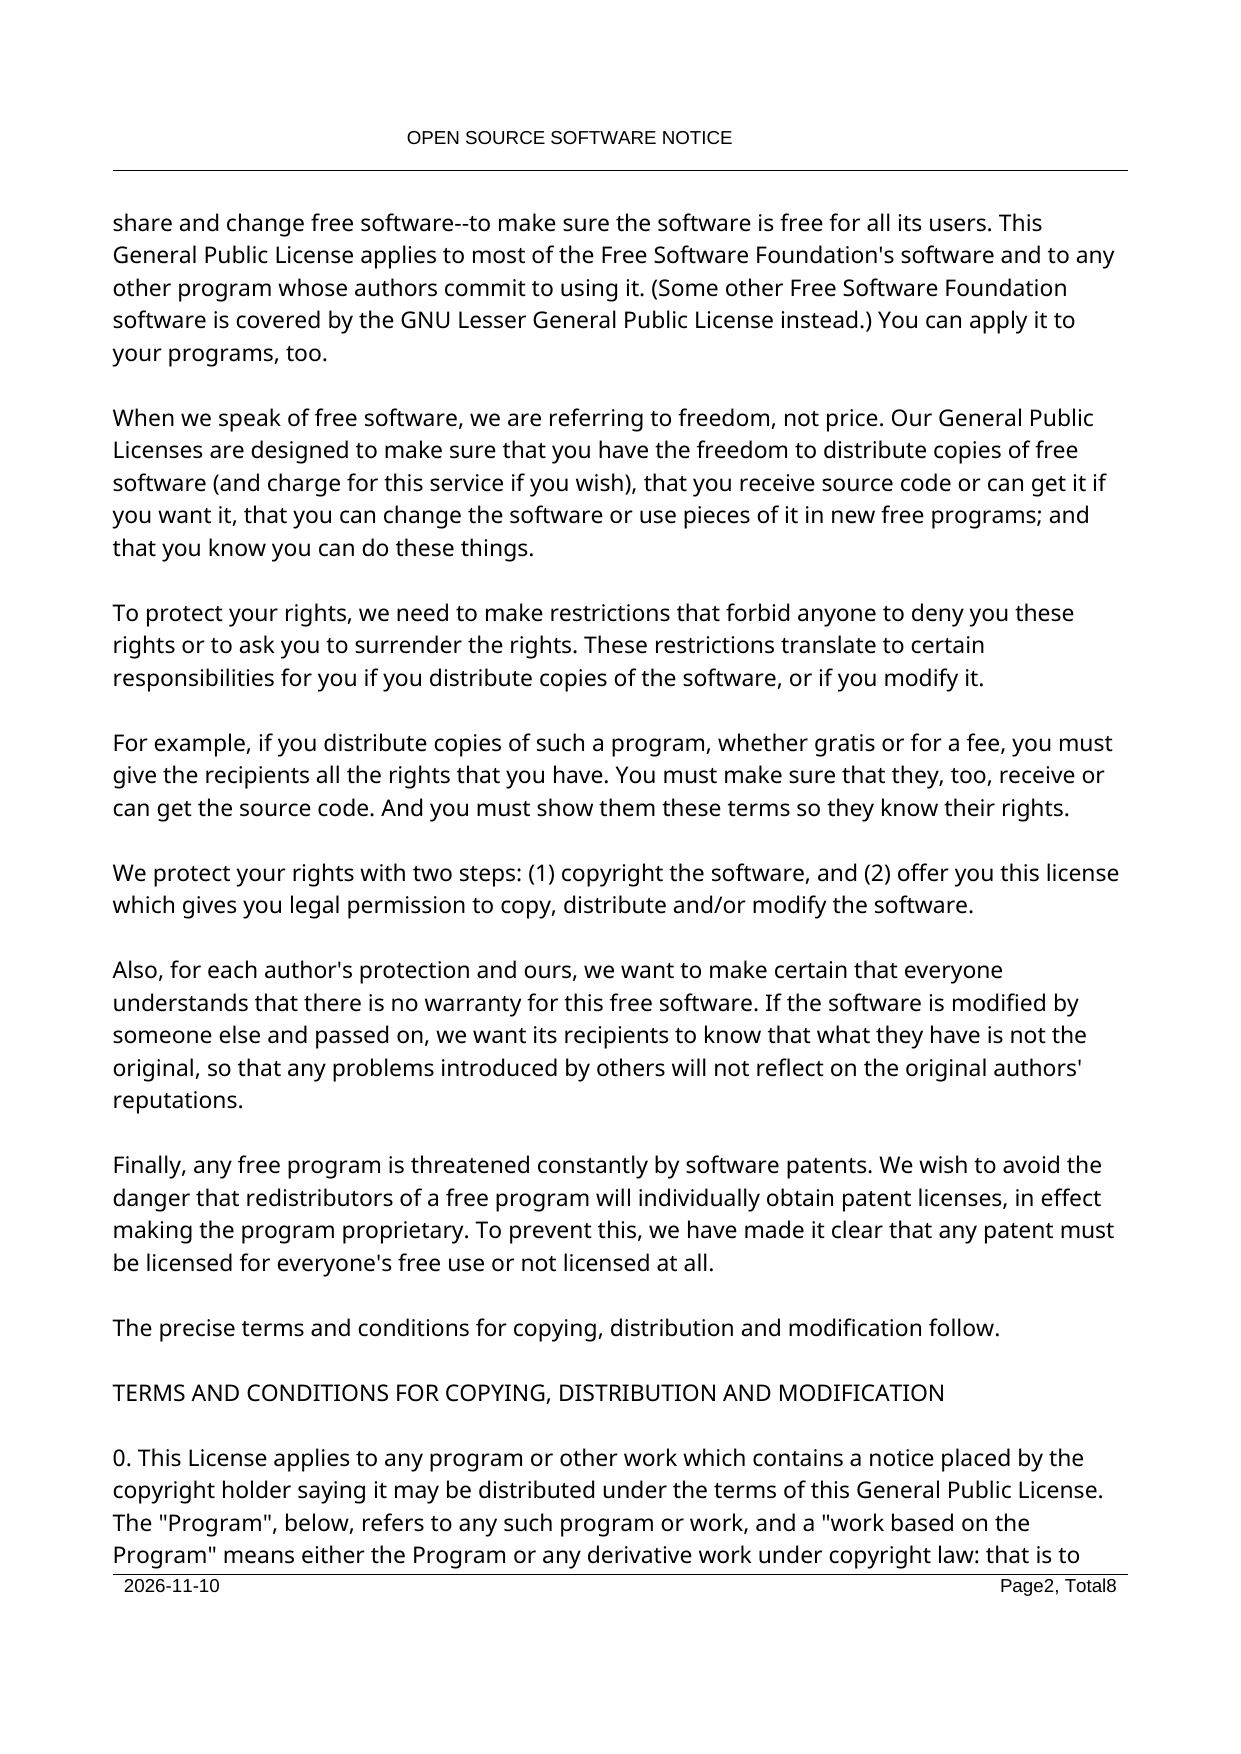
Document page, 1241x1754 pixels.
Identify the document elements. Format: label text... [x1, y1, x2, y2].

text TERMS AND CONDITIONS FOR COPYING, DISTRIBUTION AND MODIFICATION [112, 1376, 1128, 1409]
text The precise terms and conditions for copying, distribution and modification follow. [112, 1311, 1128, 1344]
text We protect your rights with two steps: (1) copyright the software, and (2) offer you this license which gives you legal permission to copy, distribute and/or modify the software. [112, 856, 1128, 921]
text To protect your rights, we need to make restrictions that forbid anyone to deny you these rights or to ask you to surrender the rights. These restrictions translate to certain responsibilities for you if you distribute copies of the software, or if you modify it. [112, 596, 1128, 694]
text Finally, any free program is threatened constantly by software patents. We wish to avoid the danger that redistributors of a free program will individually obtain patent licenses, in effect making the program proprietary. To prevent this, we have made it clear that any patent must be licensed for everyone's free use or not licensed at all. [112, 1149, 1128, 1279]
text Also, for each author's protection and ours, we want to make certain that everyone understands that there is no warranty for this free software. If the software is modified by someone else and passed on, we want its recipients to know that what they have is not the original, so that any problems introduced by others will not reflect on the original authors' reputations. [112, 954, 1128, 1116]
text When we speak of free software, we are referring to freedom, not price. Our General Public Licenses are designed to make sure that you have the freedom to distribute copies of free software (and charge for this service if you wish), that you receive source code or can get it if you want it, that you can change the software or use pieces of it in new free programs; and that you know you can do these things. [112, 401, 1128, 564]
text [112, 206, 1128, 369]
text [112, 1441, 1128, 1571]
text For example, if you distribute copies of such a program, whether gratis or for a fee, you must give the recipients all the rights that you have. You must make sure that they, too, receive or can get the source code. And you must show them these terms so they know their rights. [112, 726, 1128, 824]
